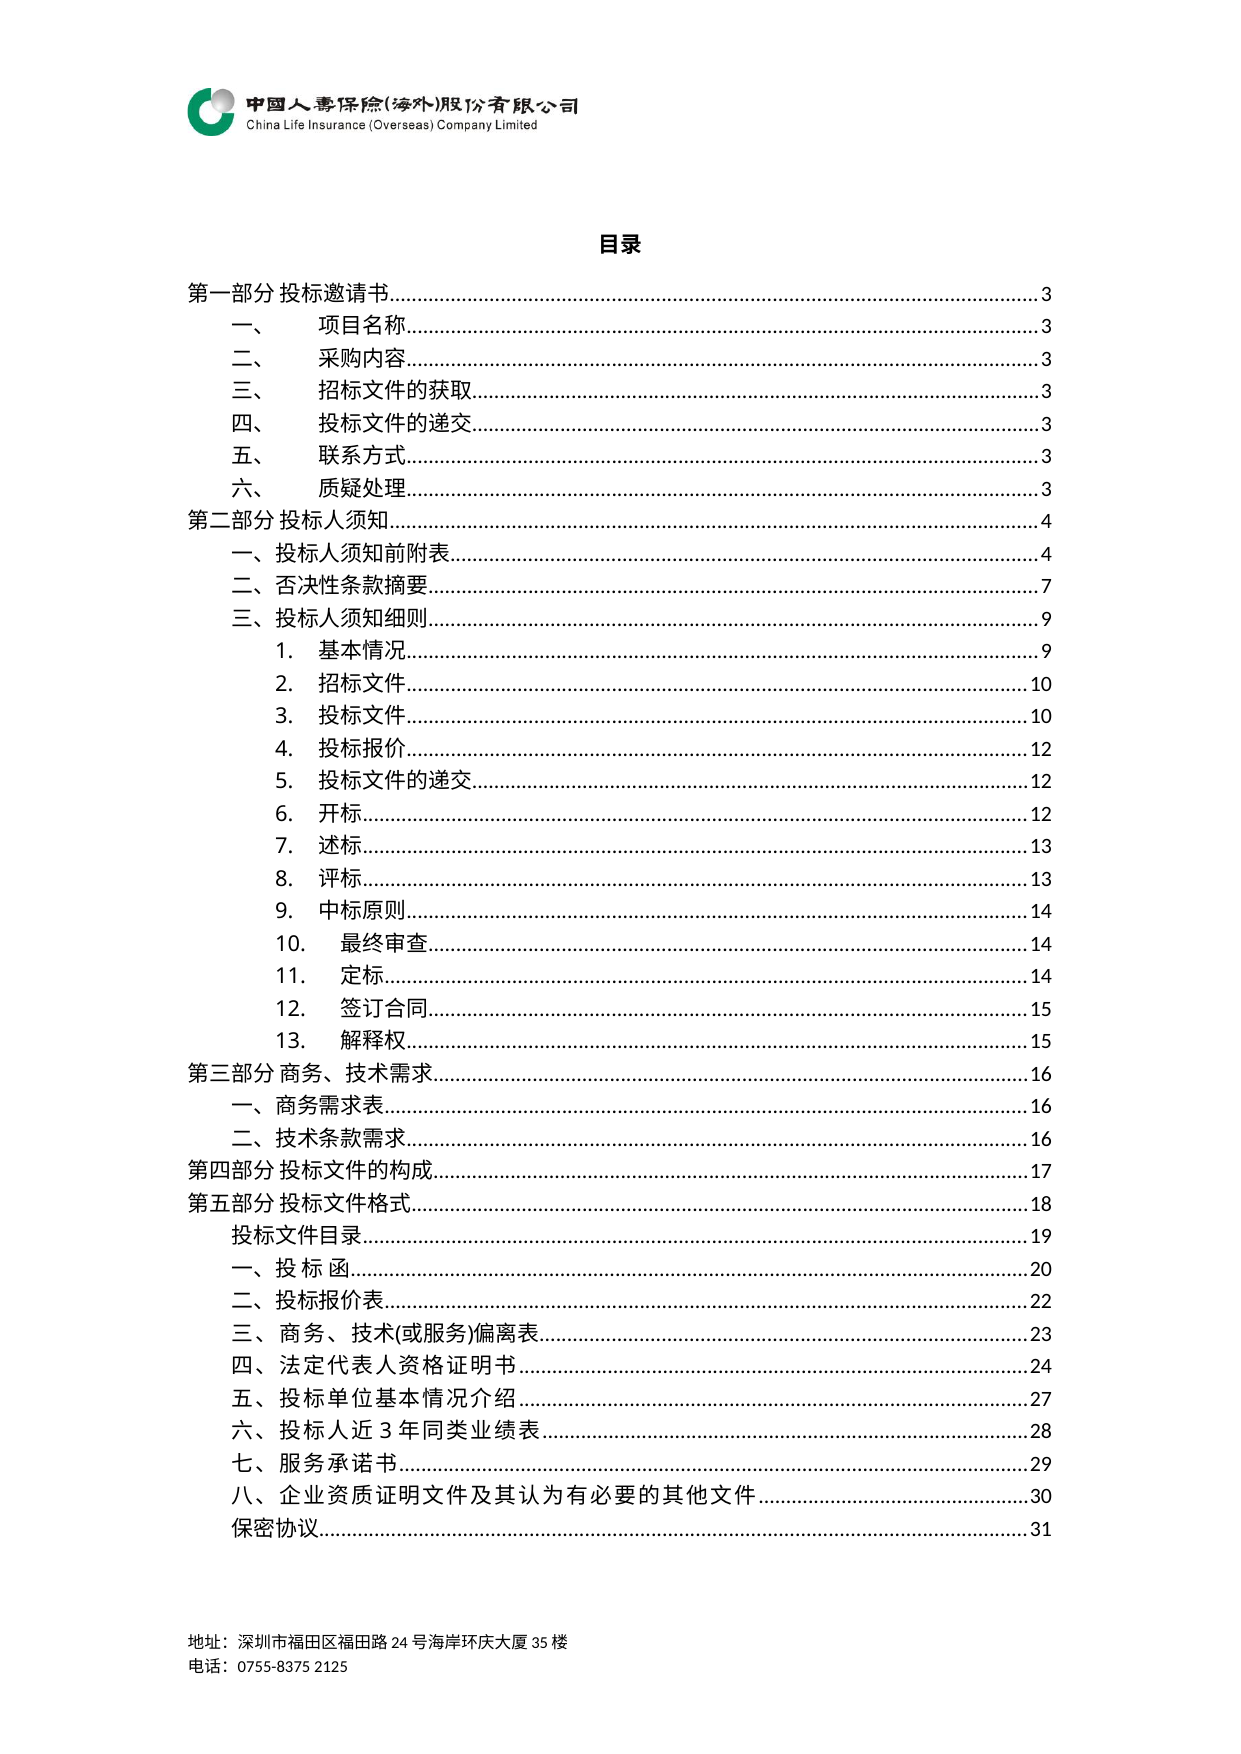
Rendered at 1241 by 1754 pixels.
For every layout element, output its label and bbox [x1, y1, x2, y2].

picture [187, 88, 578, 136]
